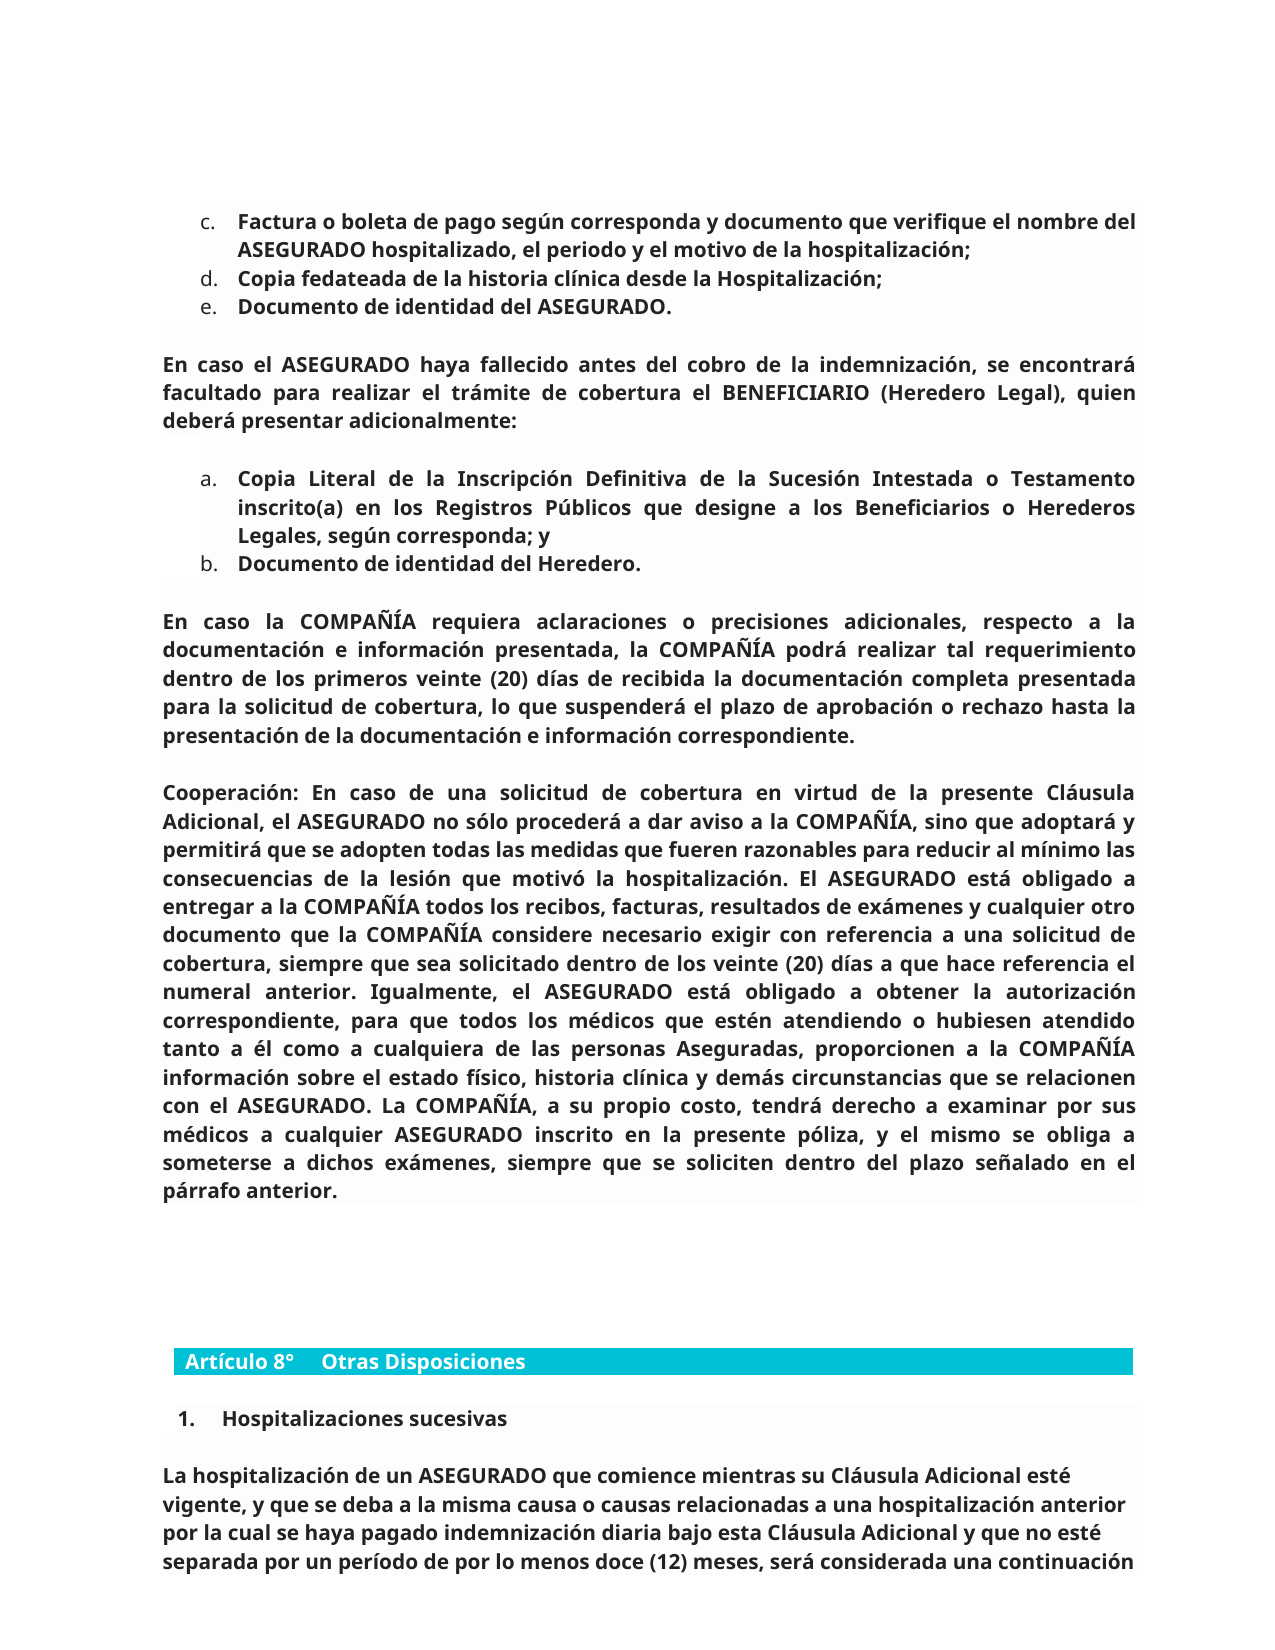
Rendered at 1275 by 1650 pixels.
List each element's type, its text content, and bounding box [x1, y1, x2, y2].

list Documento de identidad del Heredero. [200, 549, 1137, 578]
list Copia fedateada de la historia clínica desde la Hospitalización; [200, 264, 1137, 292]
list Copia Literal de la Inscripción Definitiva de la Sucesión Intestada o Testamento inscrito(a) en los Registros Públicos que designe a los Beneficiarios o Herederos Legales, según corresponda; y [200, 464, 1137, 549]
text En caso el ASEGURADO haya fallecido antes del cobro de la indemnización, se encontrará facultado para realizar el trámite de cobertura el BENEFICIARIO (Heredero Legal), quien deberá presentar adicionalmente: [162, 350, 1137, 435]
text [162, 1462, 1137, 1575]
table_header Artículo 8° Otras Disposiciones [174, 1348, 1133, 1375]
list Hospitalizaciones sucesivas [177, 1404, 1137, 1432]
text En caso la COMPAÑÍA requiera aclaraciones o precisiones adicionales, respecto a la documentación e información presentada, la COMPAÑÍA podrá realizar tal requerimiento dentro de los primeros veinte (20) días de recibida la documentación completa presentada para la solicitud de cobertura, lo que suspenderá el plazo de aprobación o rechazo hasta la presentación de la documentación e información correspondiente. [162, 607, 1137, 749]
list Factura o boleta de pago según corresponda y documento que verifique el nombre del ASEGURADO hospitalizado, el periodo y el motivo de la hospitalización; [200, 207, 1137, 264]
text Cooperación: En caso de una solicitud de cobertura en virtud de la presente Cláusula Adicional, el ASEGURADO no sólo procederá a dar aviso a la COMPAÑÍA, sino que adoptará y permitirá que se adopten todas las medidas que fueren razonables para reducir al mínimo las consecuencias de la lesión que motivó la hospitalización. El ASEGURADO está obligado a entregar a la COMPAÑÍA todos los recibos, facturas, resultados de exámenes y cualquier otro documento que la COMPAÑÍA considere necesario exigir con referencia a una solicitud de cobertura, siempre que sea solicitado dentro de los veinte (20) días a que hace referencia el numeral anterior. Igualmente, el ASEGURADO está obligado a obtener la autorización correspondiente, para que todos los médicos que estén atendiendo o hubiesen atendido tanto a él como a cualquiera de las personas Aseguradas, proporcionen a la COMPAÑÍA información sobre el estado físico, historia clínica y demás circunstancias que se relacionen con el ASEGURADO. La COMPAÑÍA, a su propio costo, tendrá derecho a examinar por sus médicos a cualquier ASEGURADO inscrito en la presente póliza, y el mismo se obliga a someterse a dichos exámenes, siempre que se soliciten dentro del plazo señalado en el párrafo anterior. [162, 778, 1137, 1205]
list Documento de identidad del ASEGURADO. [200, 292, 1137, 321]
